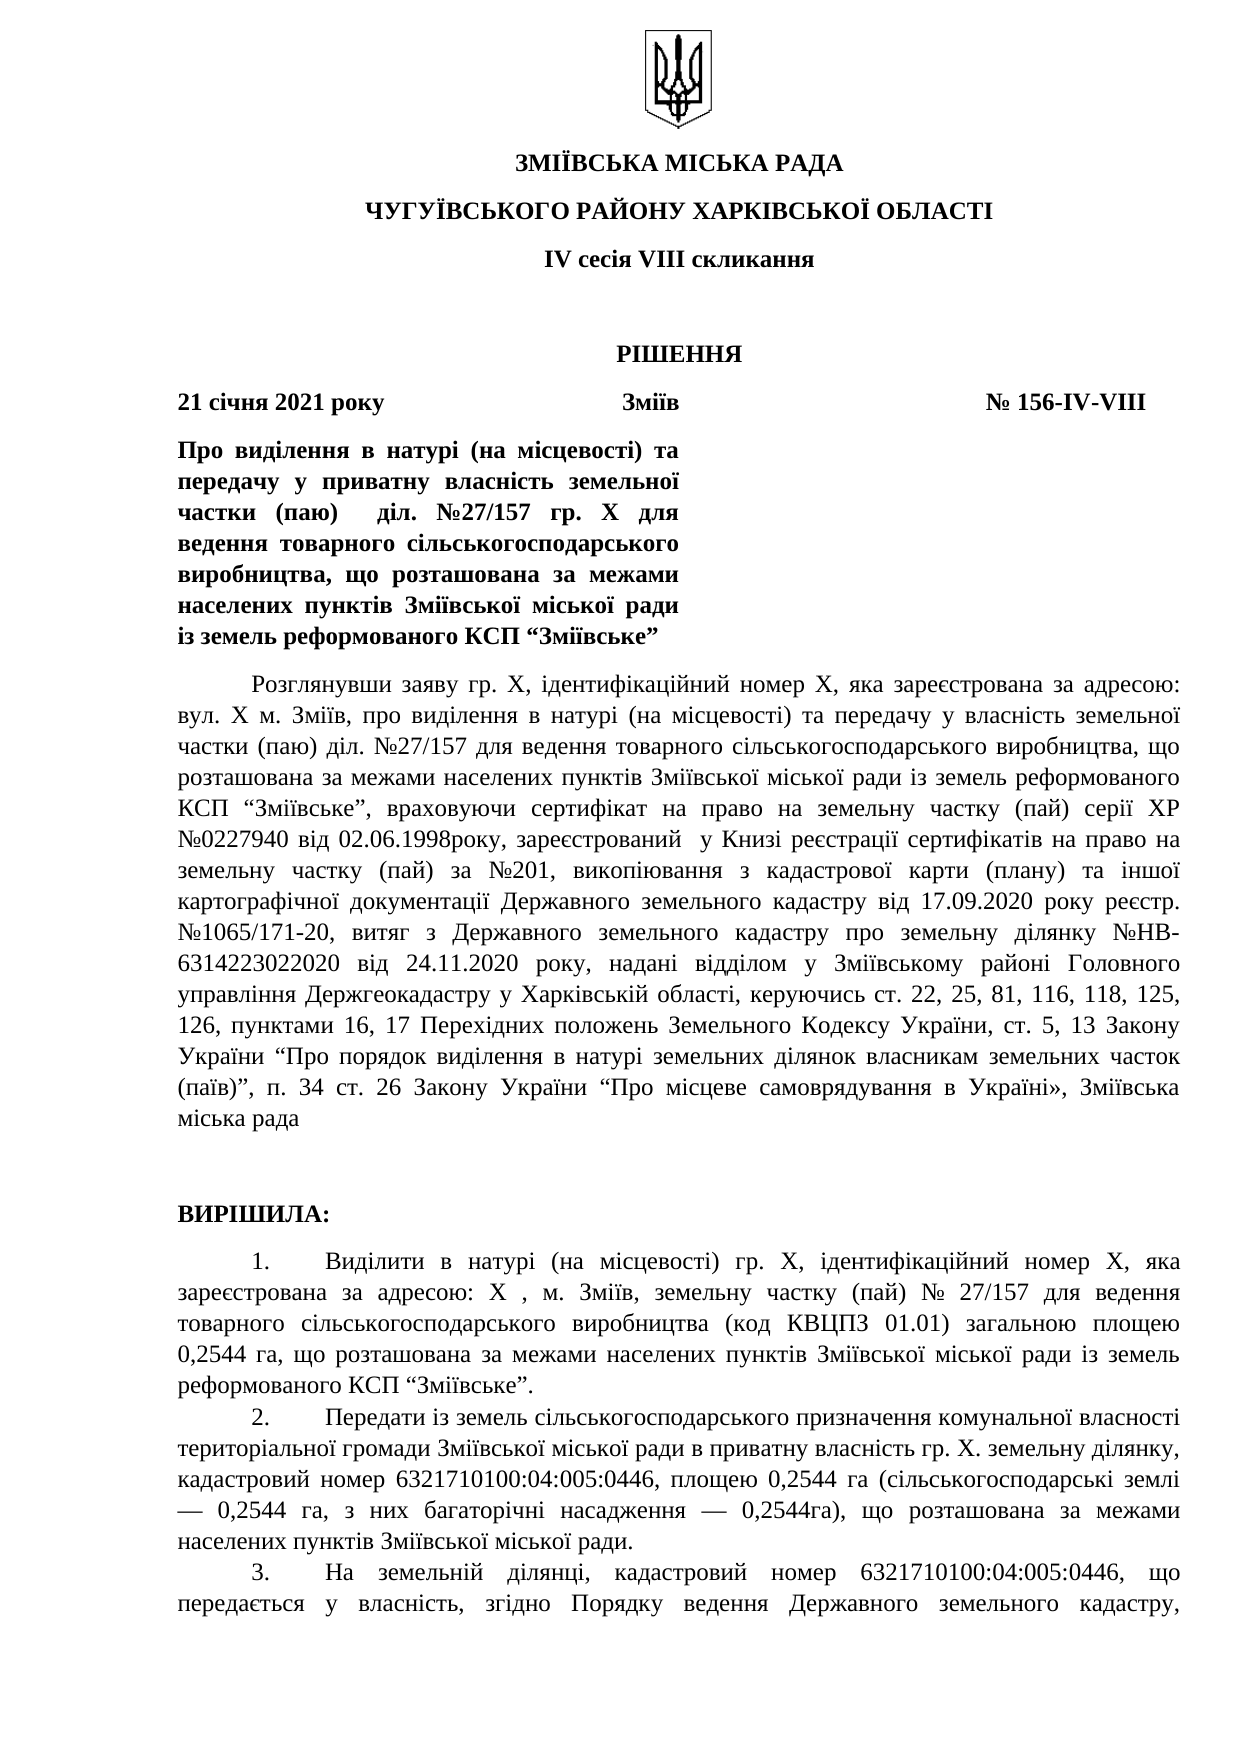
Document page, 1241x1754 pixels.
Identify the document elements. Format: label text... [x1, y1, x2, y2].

text Про виділення в натурі (на місцевості) та передачу у приватну власність земельної частки (паю) діл. №27/157 гр. Х для ведення товарного сільськогосподарського виробництва, що розташована за межами населених пунктів Зміївської міської ради із земель реформованого КСП “Зміївське” [177, 435, 679, 650]
text РІШЕННЯ [177, 339, 1181, 368]
list Виділити в натурі (на місцевості) гр. Х, ідентифікаційний номер Х, яка зареєстрована за адресою: Х , м. Зміїв, земельну частку (пай) № 27/157 для ведення товарного сільськогосподарського виробництва (код КВЦПЗ 01.01) загальною площею 0,2544 га, що розташована за межами населених пунктів Зміївської міської ради із земель реформованого КСП “Зміївське”. [177, 1246, 1181, 1399]
text ВИРІШИЛА: [177, 1199, 1181, 1227]
text ЧУГУЇВСЬКОГО РАЙОНУ ХАРКІВСЬКОЇ ОБЛАСТІ [177, 196, 1181, 225]
text ІV сесія VІІІ скликання [177, 244, 1181, 273]
text Розглянувши заяву гр. Х, ідентифікаційний номер Х, яка зареєстрована за адресою: вул. Х м. Зміїв, про виділення в натурі (на місцевості) та передачу у власність земельної частки (паю) діл. №27/157 для ведення товарного сільськогосподарського виробництва, що розташована за межами населених пунктів Зміївської міської ради із земель реформованого КСП “Зміївське”, враховуючи сертифікат на право на земельну частку (пай) серії ХР №0227940 від 02.06.1998року, зареєстрований у Книзі реєстрації сертифікатів на право на земельну частку (пай) за №201, викопіювання з кадастрової карти (плану) та іншої картографічної документації Державного земельного кадастру від 17.09.2020 року реєстр. №1065/171-20, витяг з Державного земельного кадастру про земельну ділянку №НВ-6314223022020 від 24.11.2020 року, надані відділом у Зміївському районі Головного управління Держгеокадастру у Харківській області, керуючись ст. 22, 25, 81, 116, 118, 125, 126, пунктами 16, 17 Перехідних положень Земельного Кодексу України, ст. 5, 13 Закону України “Про порядок виділення в натурі земельних ділянок власникам земельних часток (паїв)”, п. 34 ст. 26 Закону України “Про місцеве самоврядування в Україні», Зміївська міська рада [177, 669, 1181, 1132]
text 21 січня 2021 року Зміїв № 156-IV-VІІІ [177, 387, 1181, 416]
list Передати із земель сільськогосподарського призначення комунальної власності територіальної громади Зміївської міської ради в приватну власність гр. Х. земельну ділянку, кадастровий номер 6321710100:04:005:0446, площею 0,2544 га (сільськогосподарські землі — 0,2544 га, з них багаторічні насадження — 0,2544га), що розташована за межами населених пунктів Зміївської міської ради. [177, 1402, 1181, 1554]
text ЗМІЇВСЬКА МІСЬКА РАДА [177, 148, 1181, 177]
picture [645, 29, 714, 130]
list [177, 1557, 1181, 1617]
